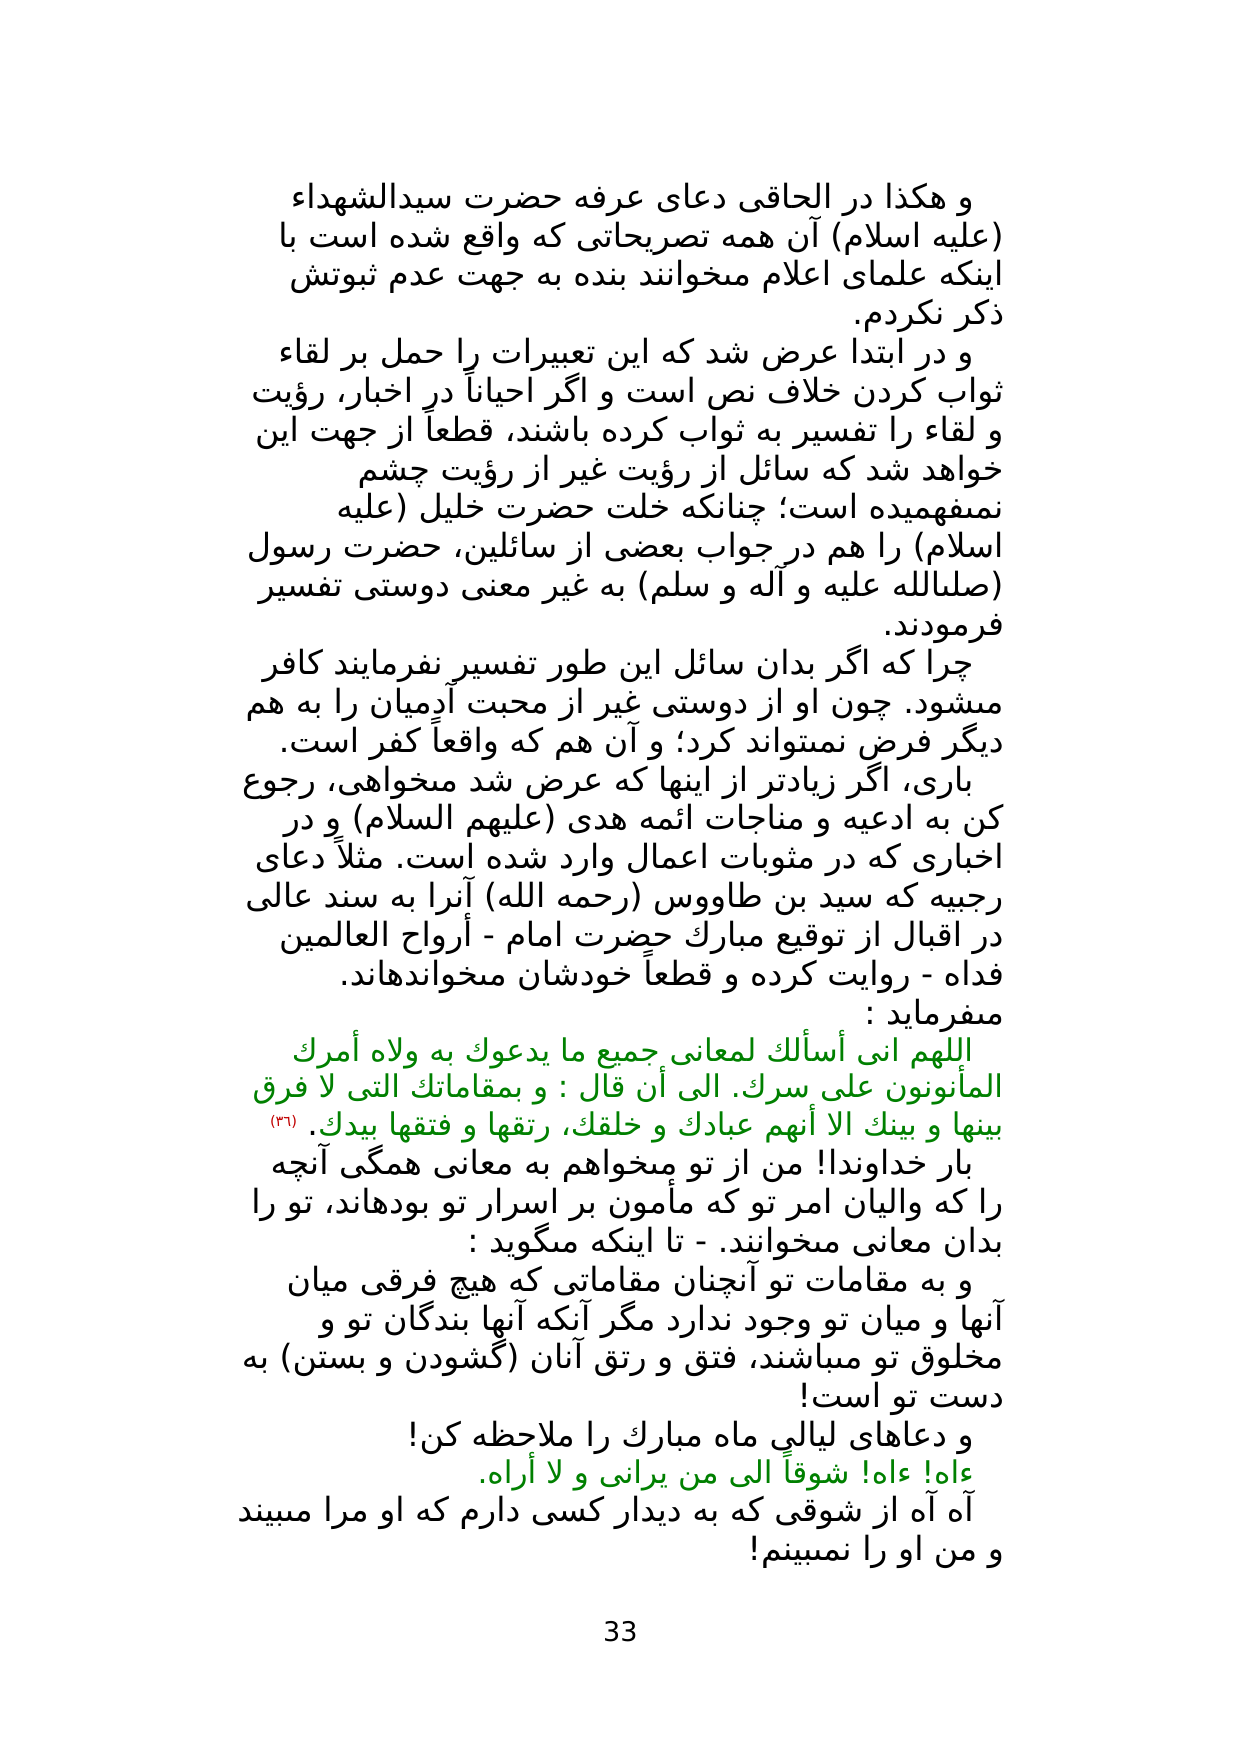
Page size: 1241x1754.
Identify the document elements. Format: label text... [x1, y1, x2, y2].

text اللهم انى أسألك لمعانى جميع ما يدعوك به ولاه أمرك المأنونون على سرك. الى أن قال : و بمقاماتك التى لا فرق بينها و بينك الا أنهم عبادك و خلقك، رتقها و فتقها بيدك. (٣٦) [236, 1032, 1004, 1143]
text چرا كه اگر بدان سائل اين طور تفسير نفرمايند كافر مى‏شود. چون او از دوستى غير از محبت آدميان را به هم ديگر فرض نمى‏تواند كرد؛ و آن هم كه واقعاً كفر است. [236, 643, 1004, 760]
text بارى، اگر زيادتر از اينها كه عرض شد مى‏خواهى، رجوع كن به ادعيه و مناجات ائمه هدى (عليهم السلام) و در اخبارى كه در مثوبات اعمال وارد شده است. مثلاً دعاى رجبيه كه سيد بن طاووس (رحمه الله) آنرا به سند عالى در اقبال از توقيع مبارك حضرت امام - أرواح العالمين فداه - روايت كرده و قطعاً خودشان مى‏خوانده‏اند. مى‏فرمايد : [236, 760, 1004, 1032]
text و به مقامات تو آنچنان مقاماتى كه هيچ فرقى ميان آنها و ميان تو وجود ندارد مگر آنكه آنها بندگان تو و مخلوق تو مى‏باشند، فتق و رتق آنان (گشودن و بستن) به دست تو است! [236, 1260, 1004, 1416]
text آه آه از شوقى كه به ديدار كسى دارم كه او مرا مى‏بيند و من او را نمى‏بينم! [236, 1491, 1004, 1568]
text و هكذا در الحاقى دعاى عرفه حضرت سيدالشهداء (عليه اسلام) آن همه تصريحاتى كه واقع شده است با اينكه علماى اعلام مى‏خوانند بنده به جهت عدم ثبوتش ذكر نكردم. [236, 177, 1004, 333]
text و در ابتدا عرض شد كه اين تعبيرات را حمل بر لقاء ثواب كردن خلاف نص است و اگر احياناً در اخبار، رؤيت و لقاء را تفسير به ثواب كرده باشند، قطعاً از جهت اين خواهد شد كه سائل از رؤيت غير از رؤيت چشم نمى‏فهميده است؛ چنانكه خلت حضرت خليل (عليه اسلام) را هم در جواب بعضى از سائلين، حضرت رسول (صلى‏الله عليه و آله و سلم) به غير معنى دوستى تفسير فرمودند. [236, 333, 1004, 643]
text بار خداوندا! من از تو مى‏خواهم به معانى همگى آنچه را كه واليان امر تو كه مأمون بر اسرار تو بوده‏اند، تو را بدان معانى مى‏خوانند. - تا اينكه مى‏گويد : [236, 1143, 1004, 1260]
text و دعاهاى ليالى ماه مبارك را ملاحظه كن! [236, 1416, 1004, 1454]
text ءاه! ءاه! شوقاً الى من يرانى و لا أراه. [236, 1454, 1004, 1491]
